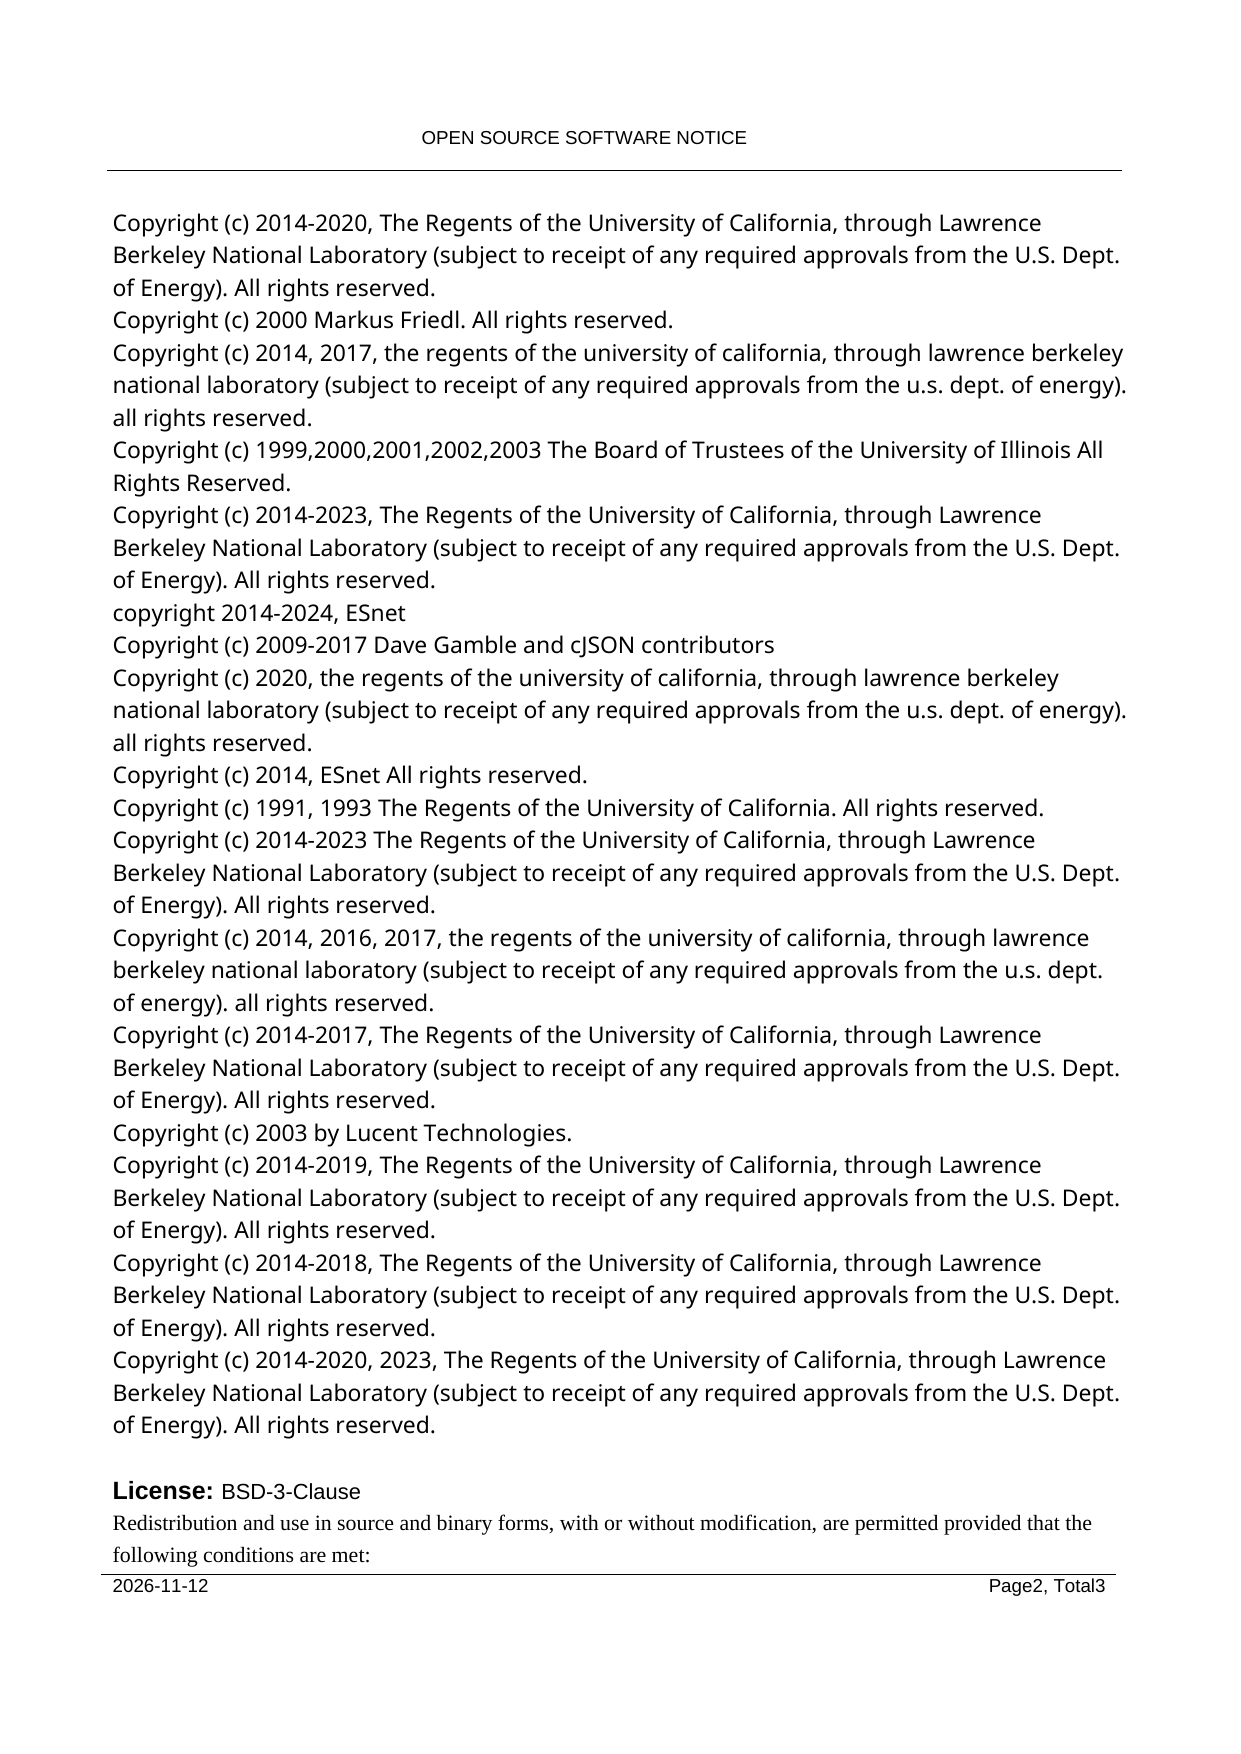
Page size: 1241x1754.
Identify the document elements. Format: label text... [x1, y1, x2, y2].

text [112, 206, 1128, 1474]
text License: BSD-3-Clause [112, 1474, 1128, 1506]
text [112, 1506, 1128, 1571]
